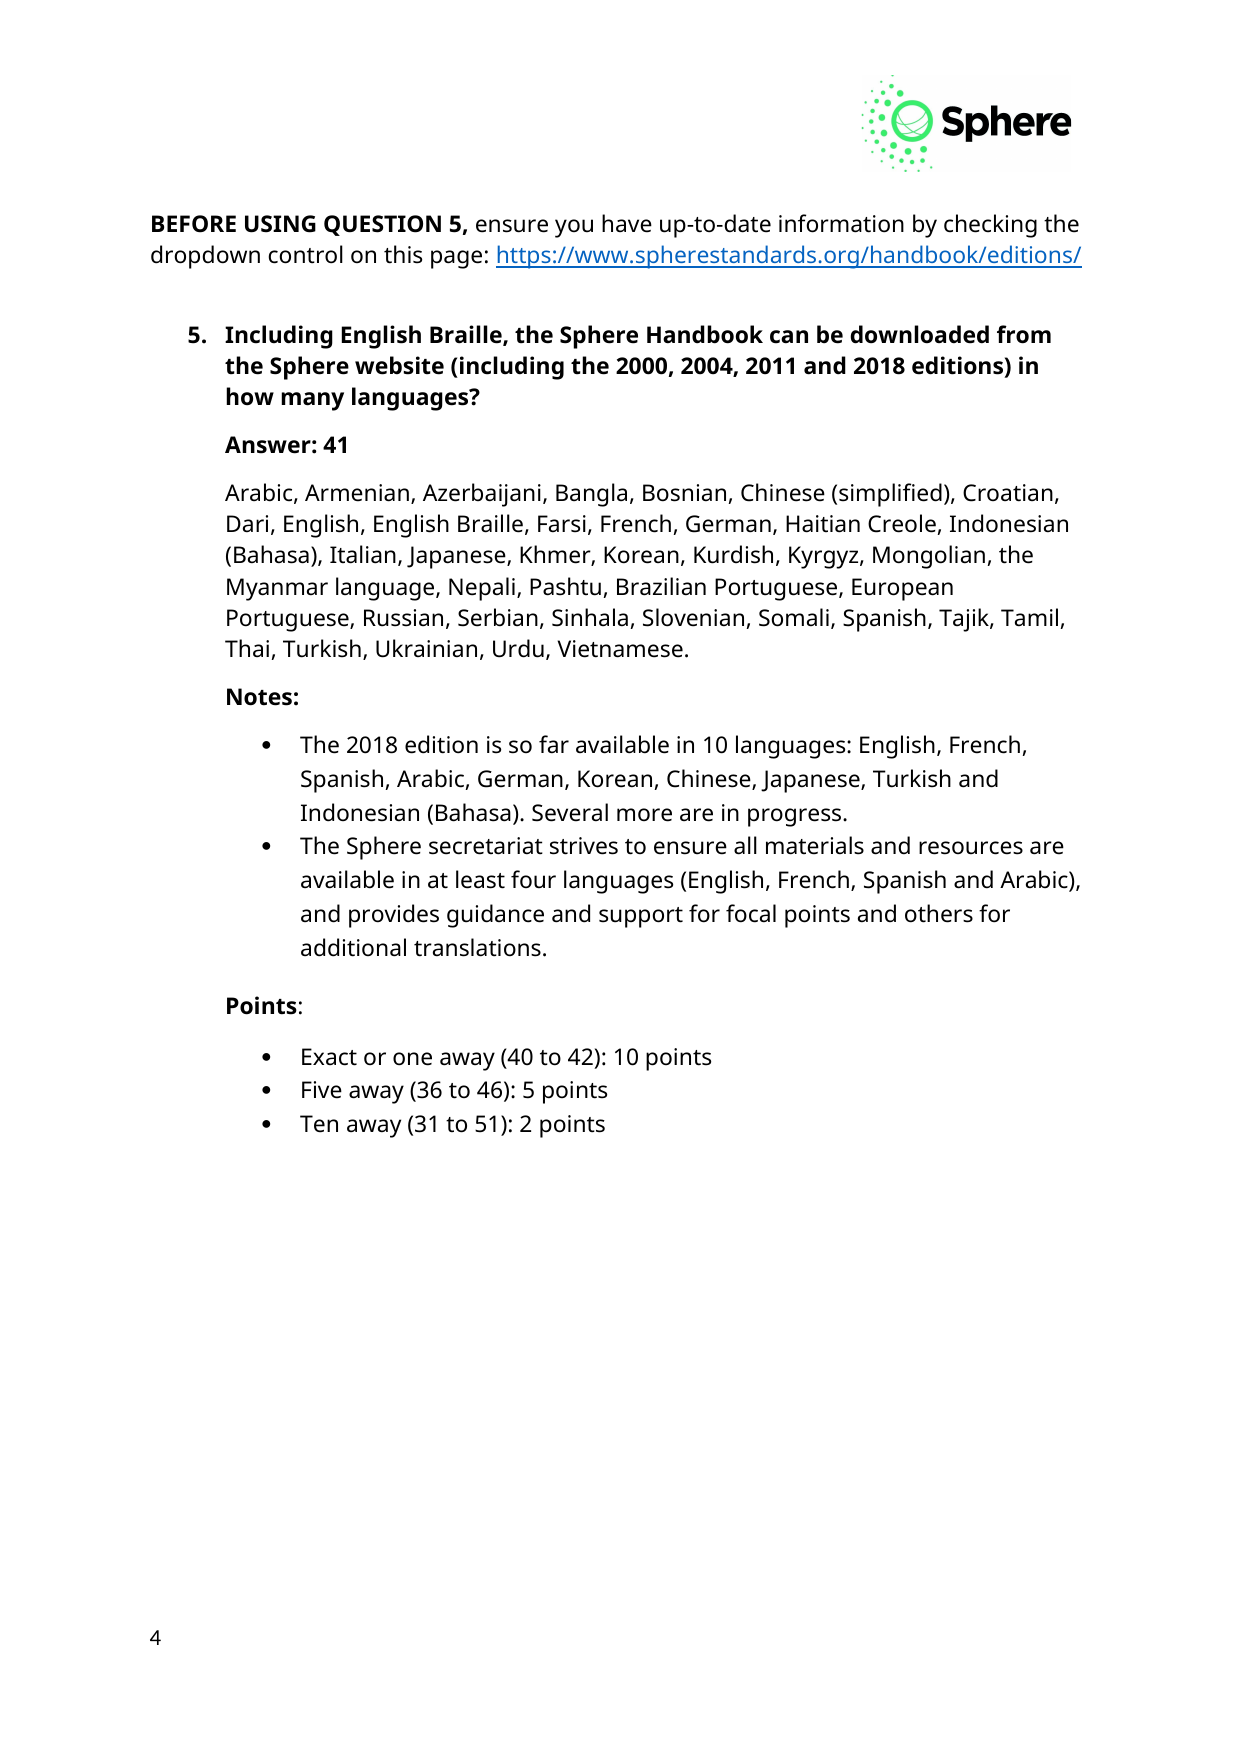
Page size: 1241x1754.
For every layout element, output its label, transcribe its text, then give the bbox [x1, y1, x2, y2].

list Five away (36 to 46): 5 points [262, 1074, 1090, 1106]
text Points: [225, 990, 1090, 1022]
list The Sphere secretariat strives to ensure all materials and resources are available in at least four languages (English, French, Spanish and Arabic), and provides guidance and support for focal points and others for additional translations. [262, 830, 1090, 963]
text Notes: [225, 681, 1090, 712]
text BEFORE USING QUESTION 5, ensure you have up-to-date information by checking the dropdown control on this page: https://www.spherestandards.org/handbook/editions/ [150, 208, 1090, 271]
list Including English Braille, the Sphere Handbook can be downloaded from the Sphere website (including the 2000, 2004, 2011 and 2018 editions) in how many languages? [187, 319, 1090, 412]
list Exact or one away (40 to 42): 10 points [262, 1041, 1090, 1072]
list The 2018 edition is so far available in 10 languages: English, French, Spanish, Arabic, German, Korean, Chinese, Japanese, Turkish and Indonesian (Bahasa). Several more are in progress. [262, 729, 1090, 828]
text Answer: 41 [225, 429, 1090, 460]
list Arabic, Armenian, Azerbaijani, Bangla, Bosnian, Chinese (simplified), Croatian, Dari, English, English Braille, Farsi, French, German, Haitian Creole, Indonesian (Bahasa), Italian, Japanese, Khmer, Korean, Kurdish, Kyrgyz, Mongolian, the Myanmar language, Nepali, Pashtu, Brazilian Portuguese, European Portuguese, Russian, Serbian, Sinhala, Slovenian, Somali, Spanish, Tajik, Tamil, Thai, Turkish, Ukrainian, Urdu, Vietnamese. [225, 477, 1090, 664]
list Ten away (31 to 51): 2 points [262, 1108, 1090, 1139]
